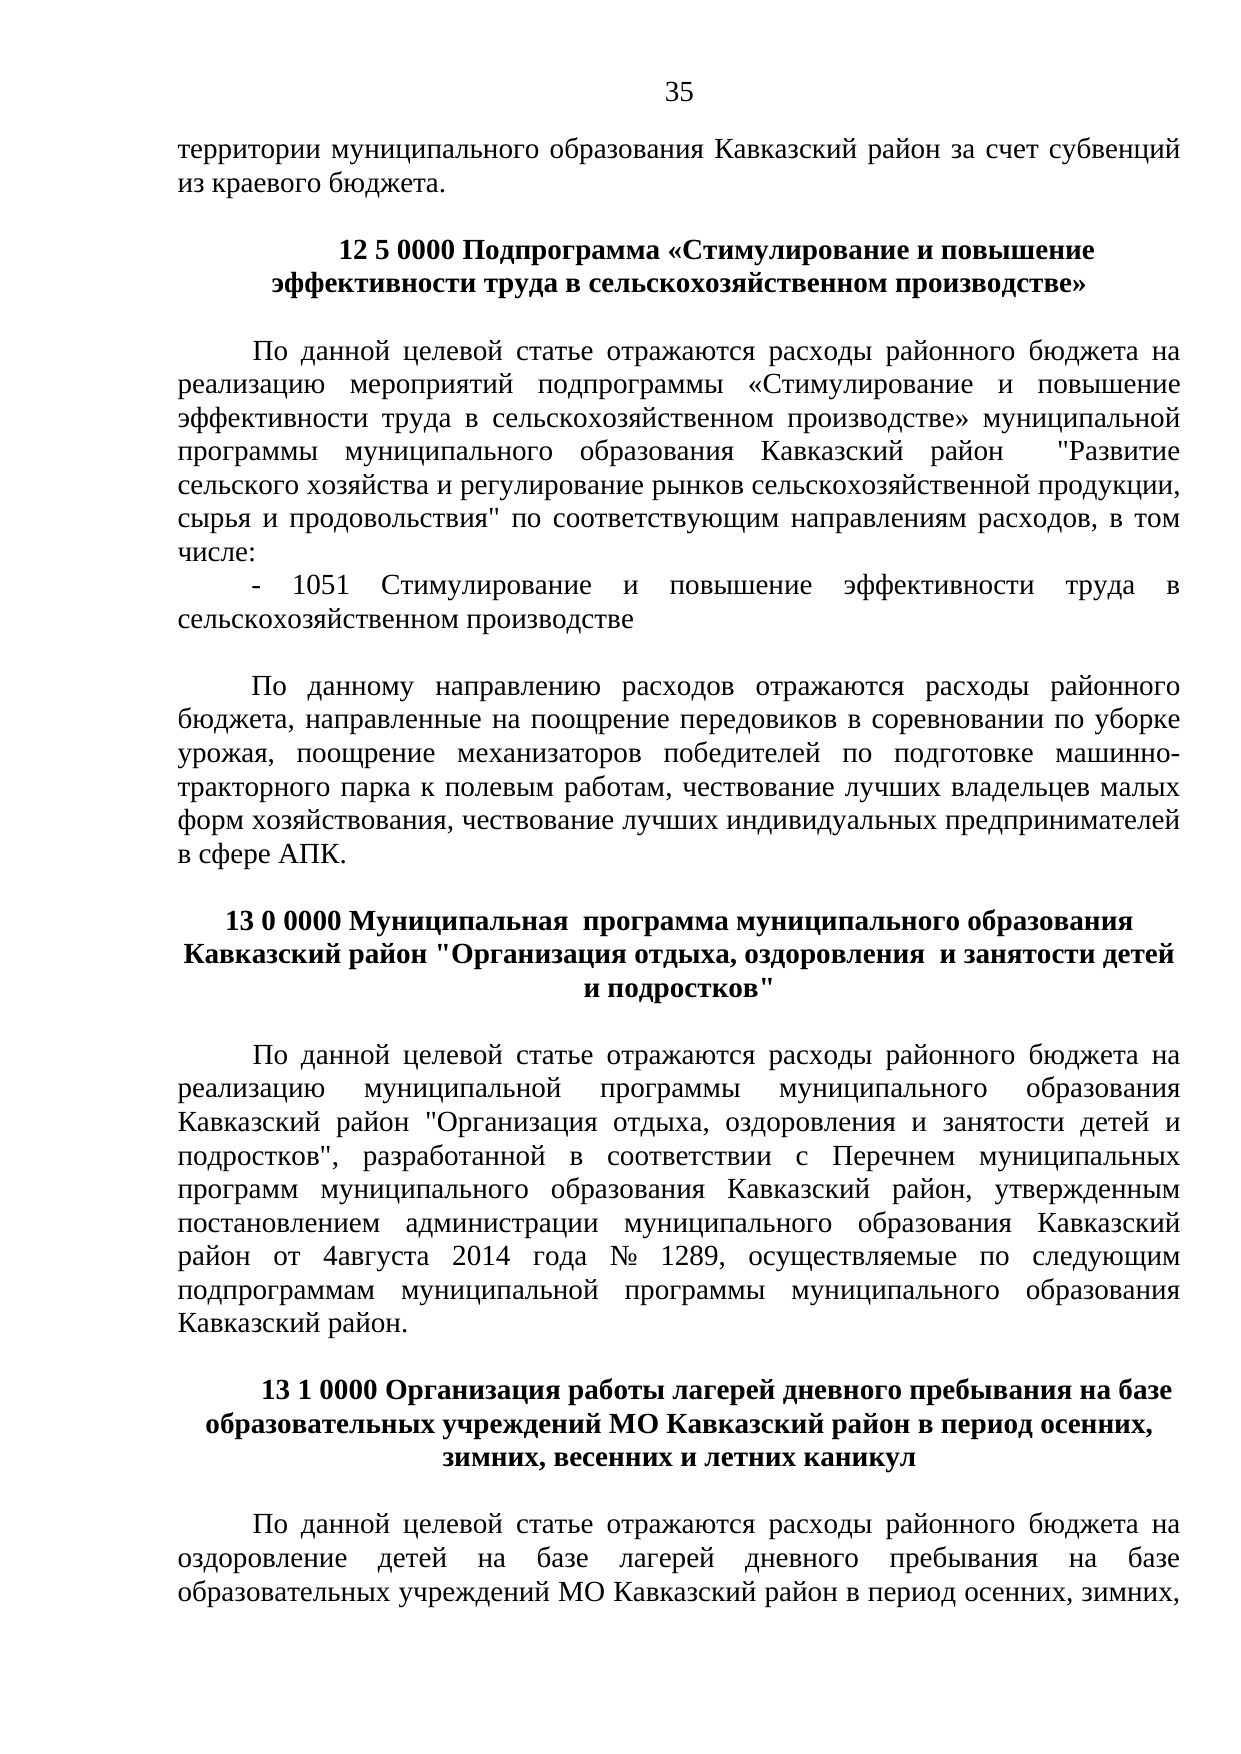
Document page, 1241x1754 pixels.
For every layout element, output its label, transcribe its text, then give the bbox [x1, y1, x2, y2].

text По данному направлению расходов отражаются расходы районного бюджета, направленные на поощрение передовиков в соревновании по уборке урожая, поощрение механизаторов победителей по подготовке машинно-тракторного парка к полевым работам, чествование лучших владельцев малых форм хозяйствования, чествование лучших индивидуальных предпринимателей в сфере АПК. [177, 668, 1181, 869]
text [177, 131, 1181, 198]
text - 1051 Стимулирование и повышение эффективности труда в сельскохозяйственном производстве [177, 567, 1181, 634]
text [177, 1507, 1181, 1607]
text 13 1 0000 Организация работы лагерей дневного пребывания на базе образовательных учреждений МО Кавказский район в период осенних, зимних, весенних и летних каникул [177, 1372, 1181, 1473]
text 13 0 0000 Муниципальная программа муниципального образования Кавказский район "Организация отдыха, оздоровления и занятости детей и подростков" [177, 903, 1181, 1003]
text По данной целевой статье отражаются расходы районного бюджета на реализацию мероприятий подпрограммы «Стимулирование и повышение эффективности труда в сельскохозяйственном производстве» муниципальной программы муниципального образования Кавказский район "Развитие сельского хозяйства и регулирование рынков сельскохозяйственной продукции, сырья и продовольствия" по соответствующим направлениям расходов, в том числе: [177, 333, 1181, 567]
text 12 5 0000 Подпрограмма «Стимулирование и повышение эффективности труда в сельскохозяйственном производстве» [177, 232, 1181, 299]
text По данной целевой статье отражаются расходы районного бюджета на реализацию муниципальной программы муниципального образования Кавказский район "Организация отдыха, оздоровления и занятости детей и подростков", разработанной в соответствии с Перечнем муниципальных программ муниципального образования Кавказский район, утвержденным постановлением администрации муниципального образования Кавказский район от 4августа 2014 года № 1289, осуществляемые по следующим подпрограммам муниципальной программы муниципального образования Кавказский район. [177, 1037, 1181, 1339]
